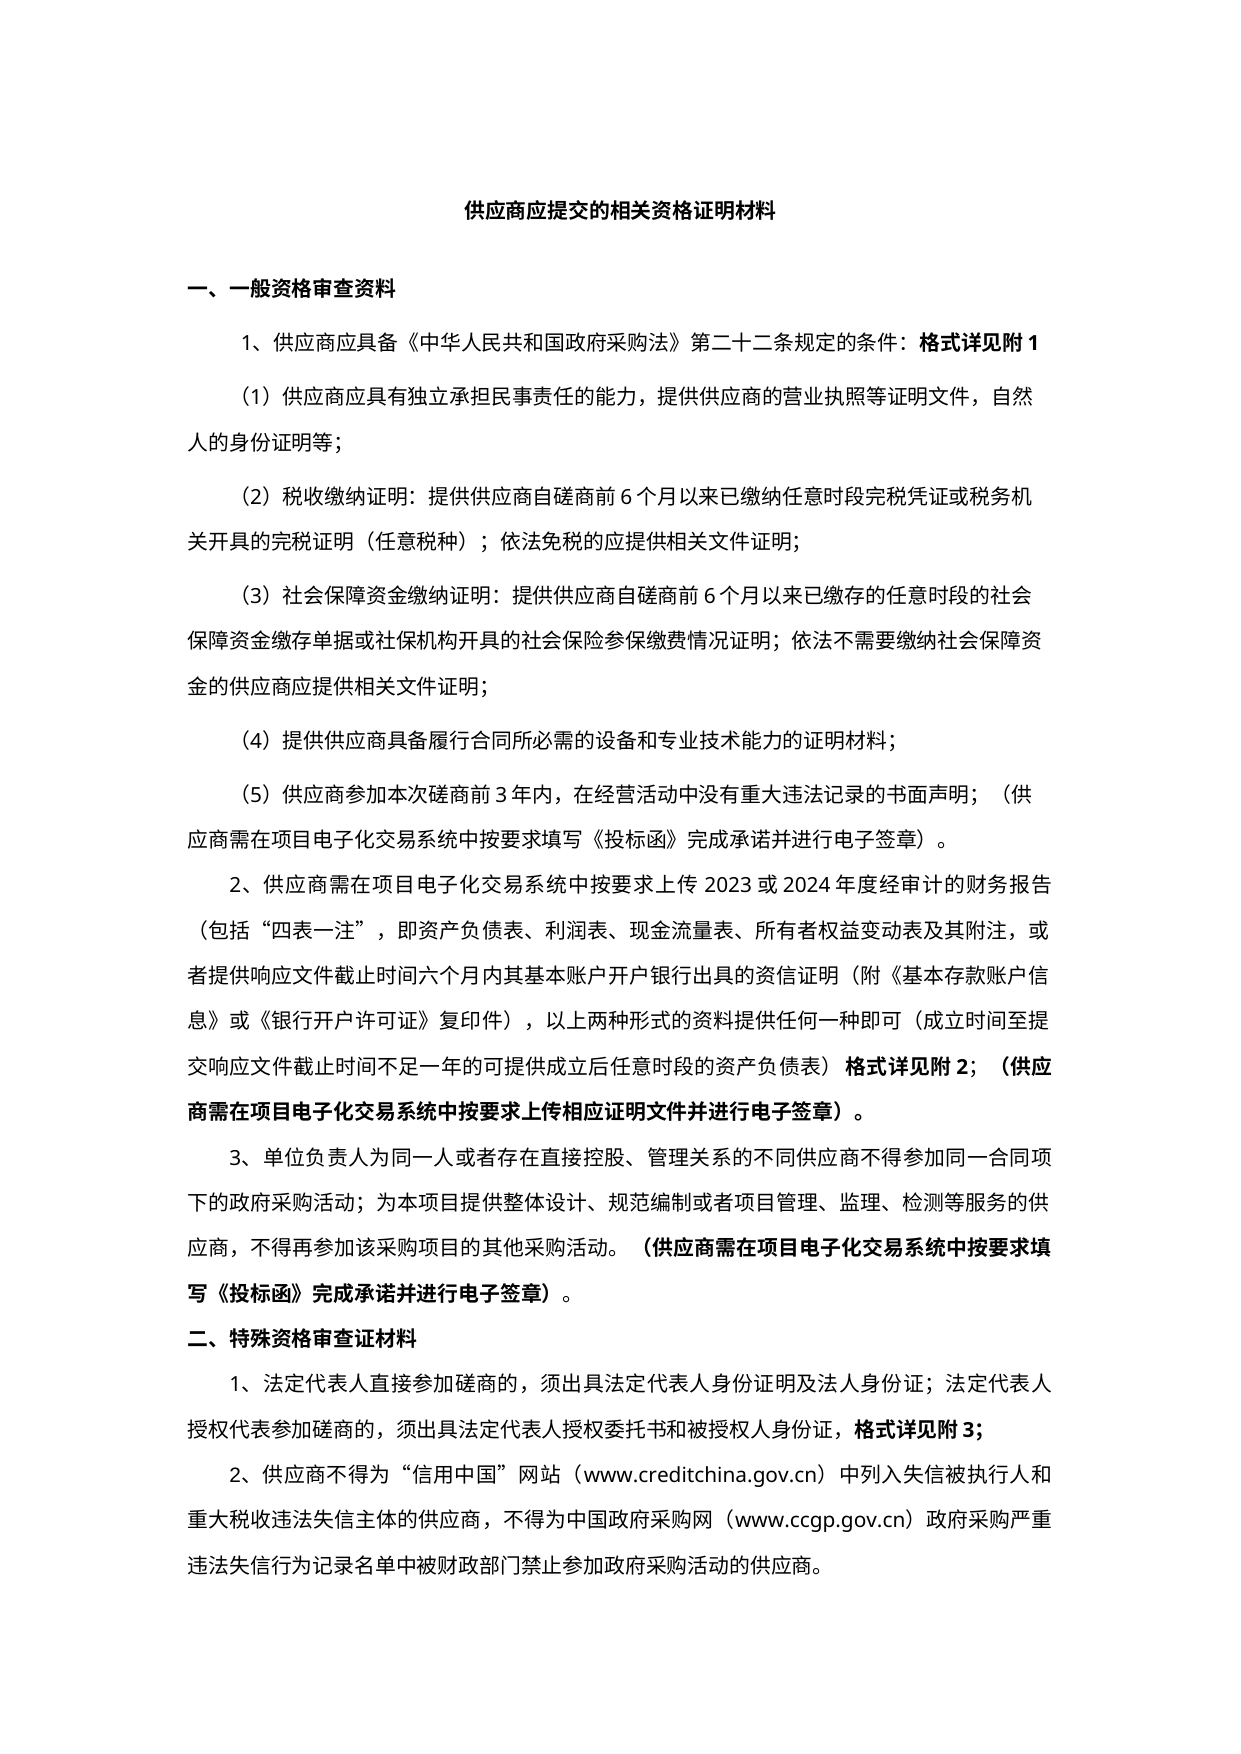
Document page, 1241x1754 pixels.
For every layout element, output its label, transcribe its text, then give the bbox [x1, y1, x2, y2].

list 社会保障资金缴纳证明：提供供应商自磋商前6个月以来已缴存的任意时段的社会保障资金缴存单据或社保机构开具的社会保险参保缴费情况证明；依法不需要缴纳社会保障资金的供应商应提供相关文件证明； [187, 579, 1053, 700]
text 供应商应提交的相关资格证明材料 [187, 194, 1053, 225]
list 供应商参加本次磋商前3年内，在经营活动中没有重大违法记录的书面声明；（供应商需在项目电子化交易系统中按要求填写《投标函》完成承诺并进行电子签章）。 [187, 778, 1053, 854]
list 提供供应商具备履行合同所必需的设备和专业技术能力的证明材料； [187, 724, 1053, 754]
text 2、供应商需在项目电子化交易系统中按要求上传2023或2024年度经审计的财务报告（包括“四表一注”，即资产负债表、利润表、现金流量表、所有者权益变动表及其附注，或者提供响应文件截止时间六个月内其基本账户开户银行出具的资信证明（附《基本存款账户信息》或《银行开户许可证》复印件），以上两种形式的资料提供任何一种即可（成立时间至提交响应文件截止时间不足一年的可提供成立后任意时段的资产负债表）格式详见附2；（供应商需在项目电子化交易系统中按要求上传相应证明文件并进行电子签章）。 [187, 869, 1053, 1126]
text 二、特殊资格审查证材料 [187, 1322, 1053, 1352]
text 2、供应商不得为“信用中国”网站（www.creditchina.gov.cn）中列入失信被执行人和重大税收违法失信主体的供应商，不得为中国政府采购网（www.ccgp.gov.cn）政府采购严重违法失信行为记录名单中被财政部门禁止参加政府采购活动的供应商。 [187, 1458, 1053, 1579]
list 税收缴纳证明：提供供应商自磋商前6个月以来已缴纳任意时段完税凭证或税务机关开具的完税证明（任意税种）；依法免税的应提供相关文件证明； [187, 480, 1053, 556]
text 1、法定代表人直接参加磋商的，须出具法定代表人身份证明及法人身份证；法定代表人授权代表参加磋商的，须出具法定代表人授权委托书和被授权人身份证，格式详见附3； [187, 1367, 1053, 1443]
list 供应商应具备《中华人民共和国政府采购法》第二十二条规定的条件：格式详见附1 [199, 326, 1053, 357]
list 供应商应具有独立承担民事责任的能力，提供供应商的营业执照等证明文件，自然人的身份证明等； [187, 381, 1053, 456]
text 一、一般资格审查资料 [187, 272, 1053, 303]
text 3、单位负责人为同一人或者存在直接控股、管理关系的不同供应商不得参加同一合同项下的政府采购活动；为本项目提供整体设计、规范编制或者项目管理、监理、检测等服务的供应商，不得再参加该采购项目的其他采购活动。（供应商需在项目电子化交易系统中按要求填写《投标函》完成承诺并进行电子签章）。 [187, 1141, 1053, 1307]
